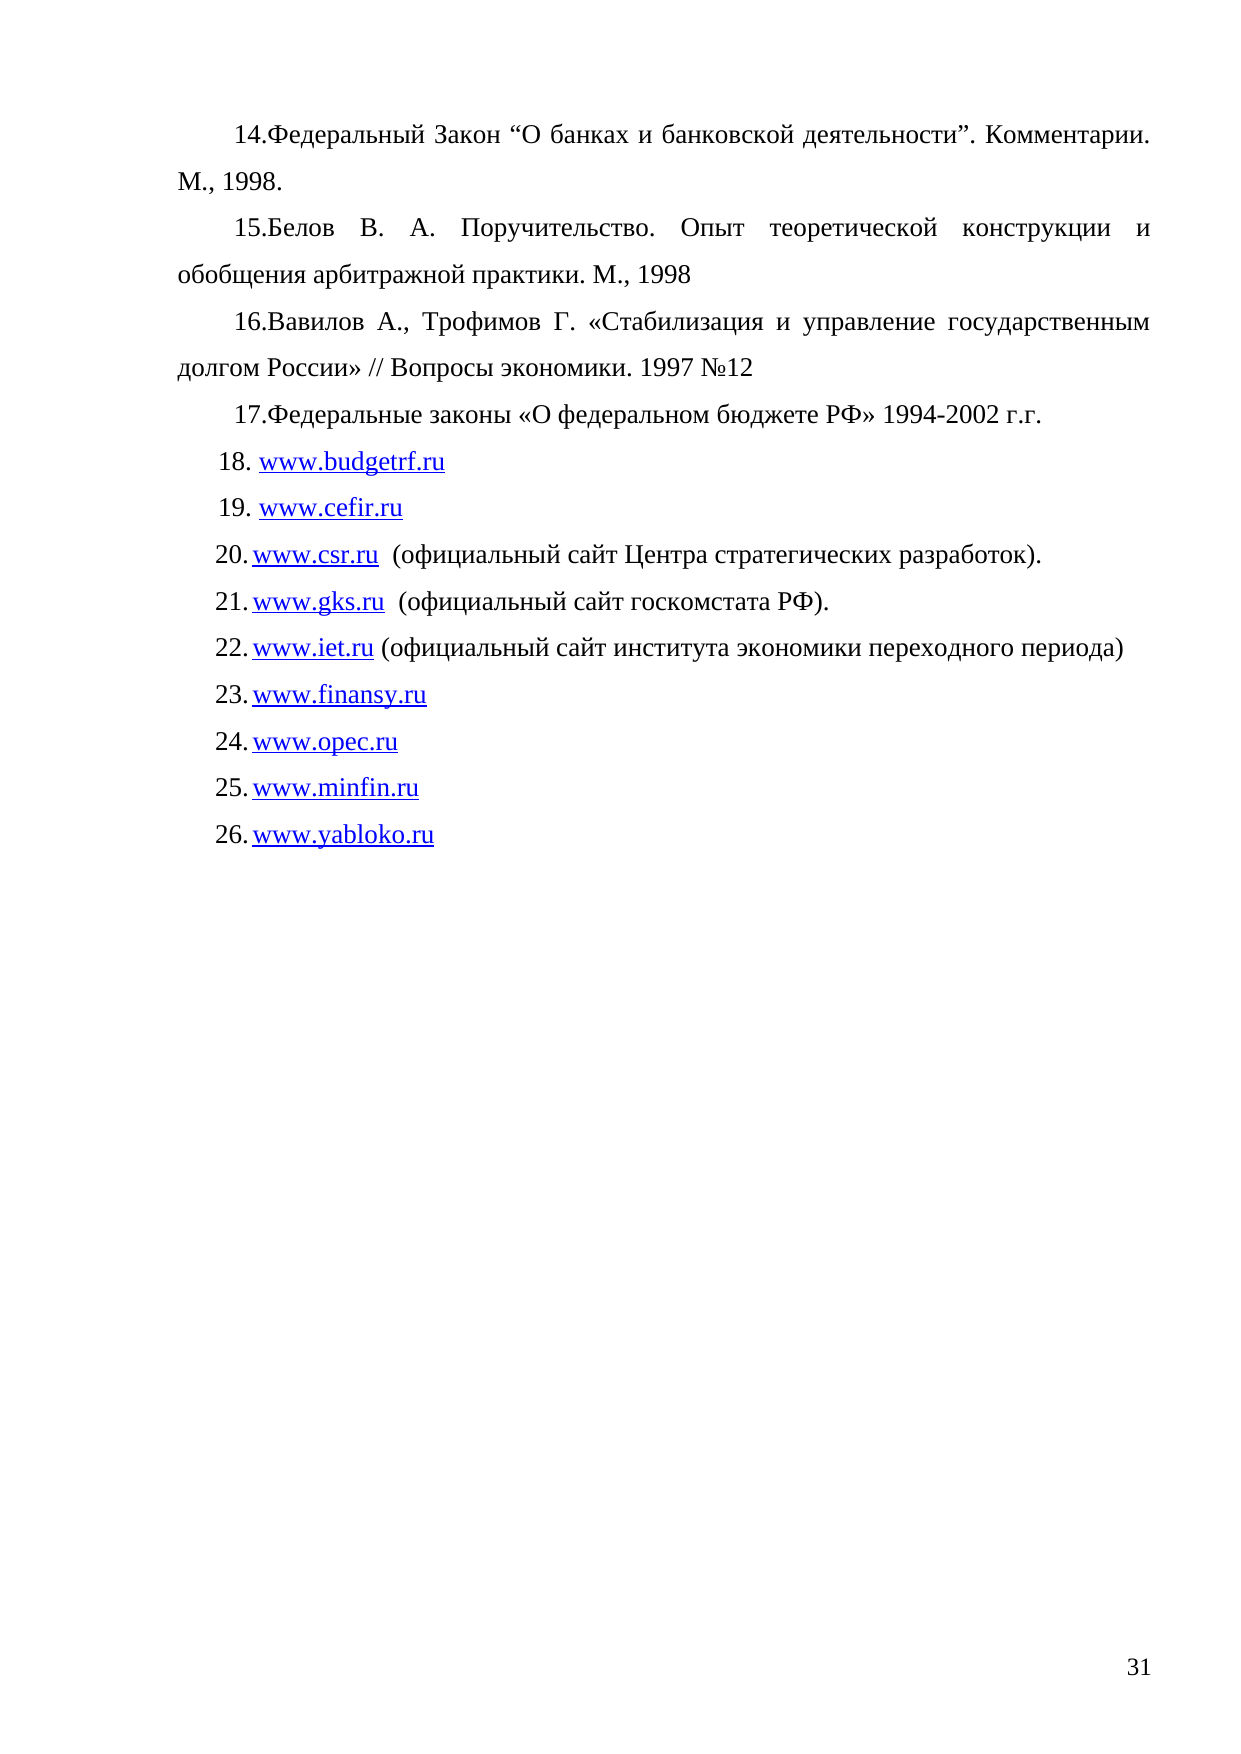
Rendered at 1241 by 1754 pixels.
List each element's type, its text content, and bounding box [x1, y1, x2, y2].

list www.finansy.ru [215, 678, 1152, 709]
text 16.Вавилов А., Трофимов Г. «Стабилизация и управление государственным долгом России» // Вопросы экономики. 1997 №12 [177, 305, 1152, 383]
list www.opec.ru [215, 725, 1152, 756]
list www.gks.ru (официальный сайт госкомстата РФ). [215, 585, 1152, 616]
text 18. [177, 445, 1152, 476]
list www.csr.ru (официальный сайт Центра стратегических разработок). [215, 538, 1152, 569]
text 14.Федеральный Закон “О банках и банковской деятельности”. Комментарии. М., 1998. [177, 118, 1152, 196]
text 15.Белов В. А. Поручительство. Опыт теоретической конструкции и обобщения арбитражной практики. М., 1998 [177, 211, 1152, 289]
text 17.Федеральные законы «О федеральном бюджете РФ» 1994-2002 г.г. [177, 398, 1152, 429]
list www.minfin.ru [215, 771, 1152, 803]
text 19. www.cefir.ru [177, 491, 1152, 523]
list www.yabloko.ru [215, 818, 1152, 849]
list www.iet.ru (официальный сайт института экономики переходного периода) [215, 631, 1152, 663]
